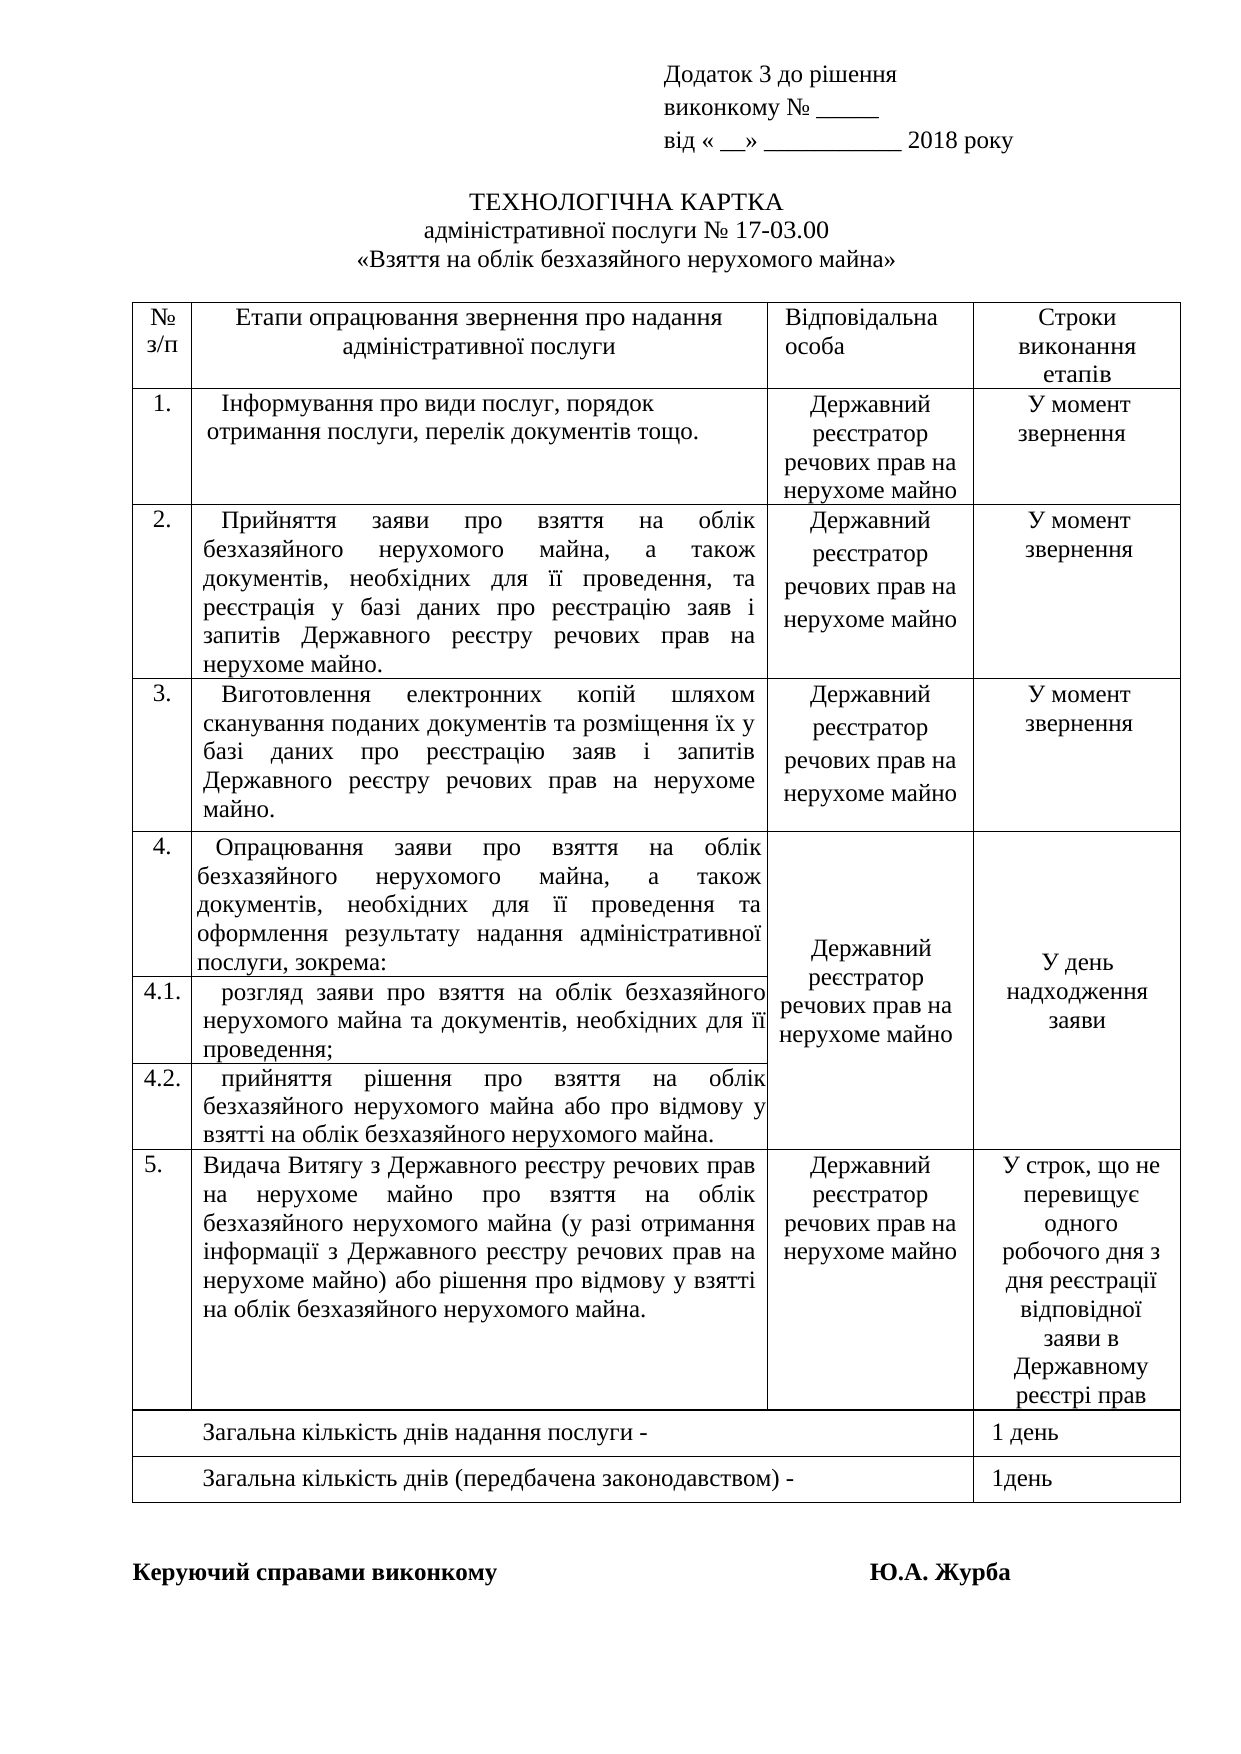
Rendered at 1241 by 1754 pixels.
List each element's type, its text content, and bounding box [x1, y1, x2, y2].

table_cell У день надходження заяви [974, 832, 1180, 1149]
table_header 1 день [974, 1411, 1180, 1456]
table_cell Державний реєстратор речових прав на нерухоме майно [768, 505, 973, 678]
text «Взяття на облік безхазяйного нерухомого майна» [58, 244, 1194, 273]
table_cell 4.1. [133, 977, 191, 1063]
table_cell Державний реєстратор речових прав на нерухоме майно [768, 1150, 973, 1409]
table_cell Загальна кількість днів (передбачена законодавством) - [133, 1457, 973, 1502]
table_cell 5. [133, 1150, 191, 1409]
text Додаток 3 до рішення [664, 59, 1194, 88]
table_cell У момент звернення [974, 389, 1180, 504]
text виконкому № _____ [664, 92, 1194, 121]
table_cell 1день [974, 1457, 1180, 1502]
table_cell Виготовлення електронних копій шляхом сканування поданих документів та розміщення їх у базі даних про реєстрацію заяв і запитів Державного реєстру речових прав на нерухоме майно. [192, 679, 767, 831]
table_cell 4. [133, 832, 191, 976]
table_header Відповідальна особа [768, 303, 973, 388]
table_header Етапи опрацювання звернення про надання адміністративної послуги [192, 303, 767, 388]
table_cell Інформування про види послуг, порядок отримання послуги, перелік документів тощо. [192, 389, 767, 504]
text ТЕХНОЛОГІЧНА КАРТКА [58, 187, 1194, 216]
table_cell 3. [133, 679, 191, 831]
table_cell У строк, що не перевищує одного робочого дня з дня реєстрації відповідної заяви в Державному реєстрі прав [974, 1150, 1180, 1409]
table_cell розгляд заяви про взяття на облік безхазяйного нерухомого майна та документів, необхідних для її проведення; [192, 977, 767, 1063]
table_cell прийняття рішення про взяття на облік безхазяйного нерухомого майна або про відмову у взятті на облік безхазяйного нерухомого майна. [192, 1064, 767, 1149]
table_cell 1. [133, 389, 191, 504]
table_header Строки виконання етапів [974, 303, 1180, 388]
table_cell 2. [133, 505, 191, 678]
text Керуючий справами виконкому Ю.А. Журба [58, 1557, 1214, 1586]
table_cell Державний реєстратор речових прав на нерухоме майно [768, 679, 973, 831]
table_cell Державний реєстратор речових прав на нерухоме майно [768, 832, 973, 1149]
table_cell Видача Витягу з Державного реєстру речових прав на нерухоме майно про взяття на облік безхазяйного нерухомого майна (у разі отримання інформації з Державного реєстру речових прав на нерухоме майно) або рішення про відмову у взятті на облік безхазяйного нерухомого майна. [192, 1150, 767, 1409]
table_cell Державний реєстратор речових прав на нерухоме майно [768, 389, 973, 504]
table_header Загальна кількість днів надання послуги - [133, 1411, 973, 1456]
table_cell У момент звернення [974, 679, 1180, 831]
text адміністративної послуги № 17-03.00 [58, 216, 1194, 244]
table_cell Опрацювання заяви про взяття на облік безхазяйного нерухомого майна, а також документів, необхідних для її проведення та оформлення результату надання адміністративної послуги, зокрема: [192, 832, 767, 976]
table_cell 4.2. [133, 1064, 191, 1149]
table_header № з/п [133, 303, 191, 388]
table_cell У момент звернення [974, 505, 1180, 678]
text від « __» ___________ 2018 року [58, 125, 1194, 154]
table_cell Прийняття заяви про взяття на облік безхазяйного нерухомого майна, а також документів, необхідних для її проведення, та реєстрація у базі даних про реєстрацію заяв і запитів Державного реєстру речових прав на нерухоме майно. [192, 505, 767, 678]
